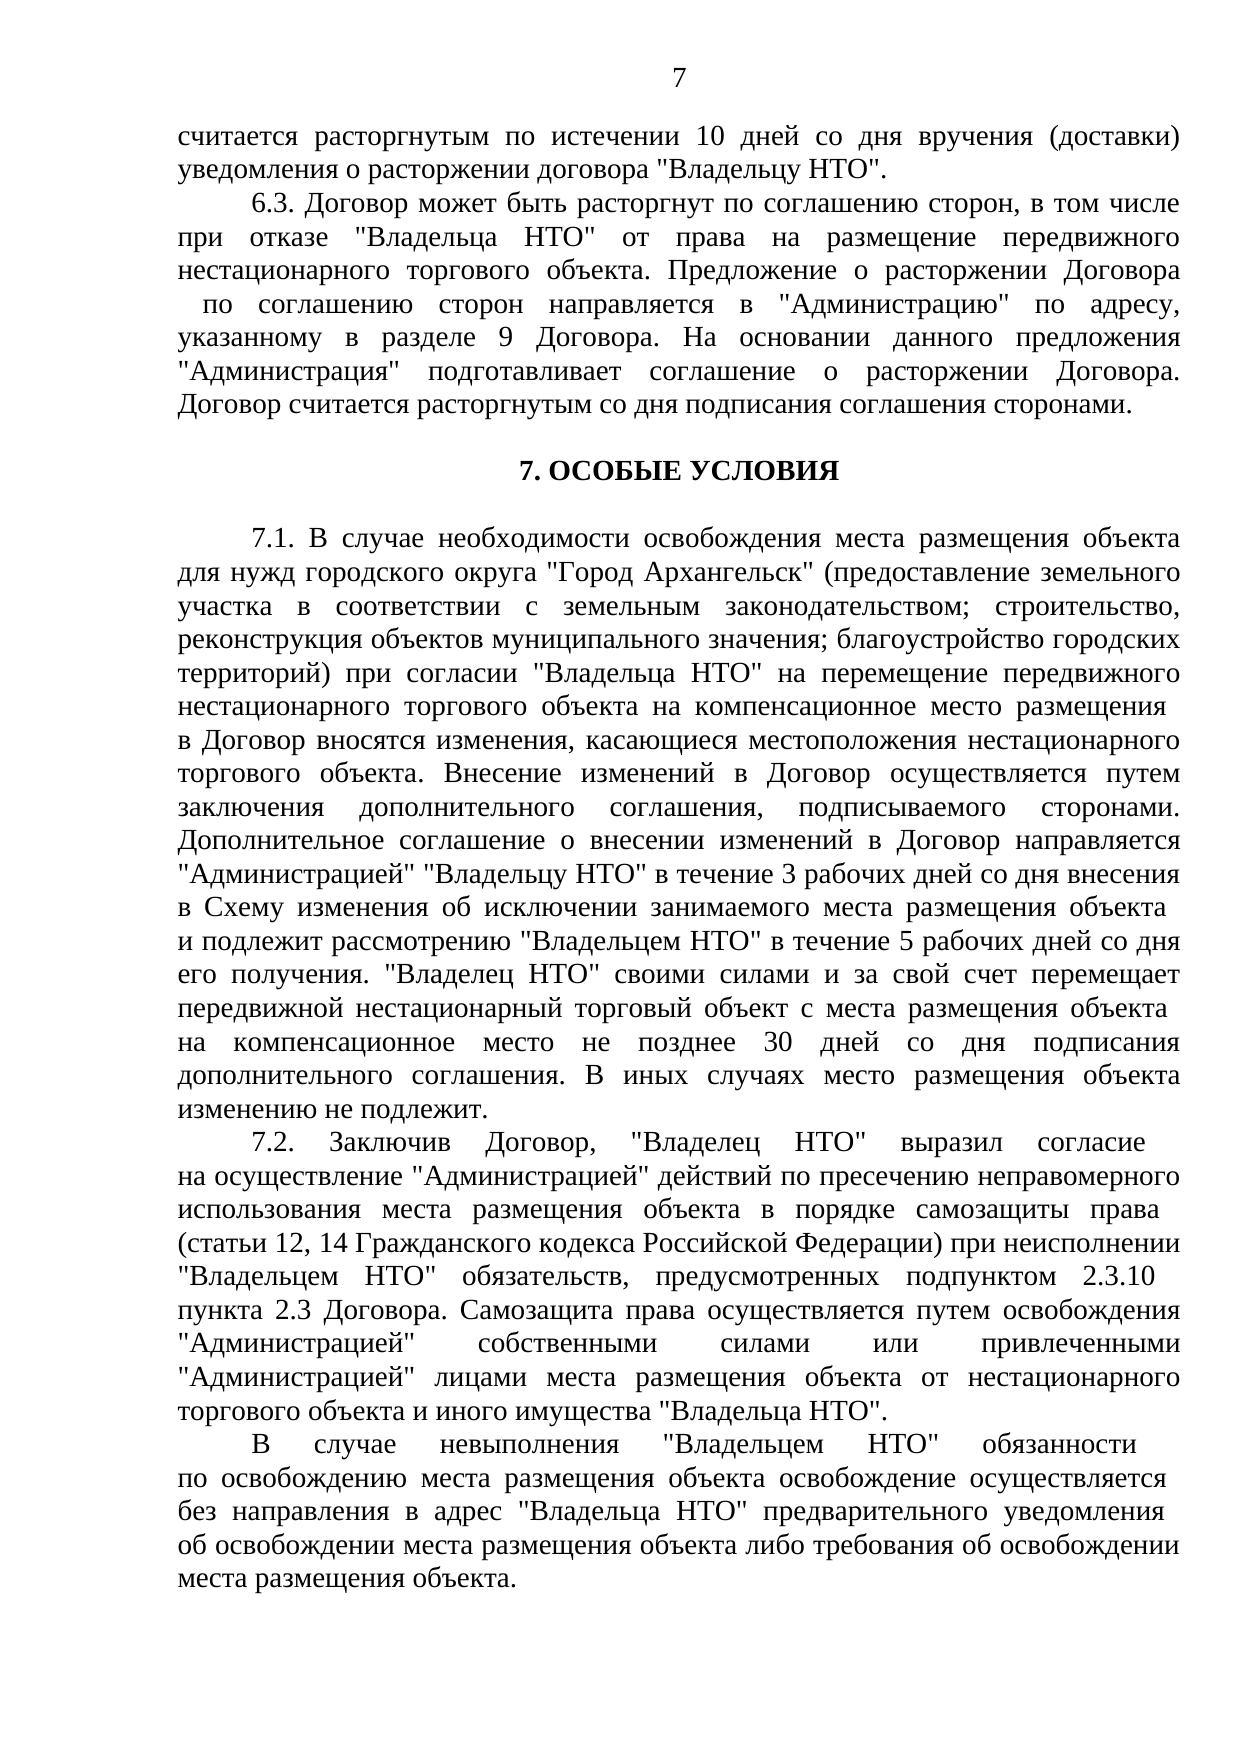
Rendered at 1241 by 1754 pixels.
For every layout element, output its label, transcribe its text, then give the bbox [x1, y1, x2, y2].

title 7. ОСОБЫЕ УСЛОВИЯ [177, 453, 1181, 487]
text 7.2. Заключив Договор, "Владелец НТО" выразил согласие на осуществление "Администрацией" действий по пресечению неправомерного использования места размещения объекта в порядке самозащиты права (статьи 12, 14 Гражданского кодекса Российской Федерации) при неисполнении "Владельцем НТО" обязательств, предусмотренных подпунктом 2.3.10 пункта 2.3 Договора. Самозащита права осуществляется путем освобождения "Администрацией" собственными силами или привлеченными "Администрацией" лицами места размещения объекта от нестационарного торгового объекта и иного имущества "Владельца НТО". [177, 1124, 1181, 1426]
text В случае невыполнения "Владельцем НТО" обязанности по освобождению места размещения объекта освобождение осуществляется без направления в адрес "Владельца НТО" предварительного уведомления об освобождении места размещения объекта либо требования об освобождении места размещения объекта. [177, 1426, 1181, 1594]
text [177, 118, 1181, 185]
text 6.3. Договор может быть расторгнут по соглашению сторон, в том числе при отказе "Владельца НТО" от права на размещение передвижного нестационарного торгового объекта. Предложение о расторжении Договора по соглашению сторон направляется в "Администрацию" по адресу, указанному в разделе 9 Договора. На основании данного предложения "Администрация" подготавливает соглашение о расторжении Договора. Договор считается расторгнутым со дня подписания соглашения сторонами. [177, 185, 1181, 420]
text 7.1. В случае необходимости освобождения места размещения объекта для нужд городского округа "Город Архангельск" (предоставление земельного участка в соответствии с земельным законодательством; строительство, реконструкция объектов муниципального значения; благоустройство городских территорий) при согласии "Владельца НТО" на перемещение передвижного нестационарного торгового объекта на компенсационное место размещения в Договор вносятся изменения, касающиеся местоположения нестационарного торгового объекта. Внесение изменений в Договор осуществляется путем заключения дополнительного соглашения, подписываемого сторонами. Дополнительное соглашение о внесении изменений в Договор направляется "Администрацией" "Владельцу НТО" в течение 3 рабочих дней со дня внесения в Схему изменения об исключении занимаемого места размещения объекта и подлежит рассмотрению "Владельцем НТО" в течение 5 рабочих дней со дня его получения. "Владелец НТО" своими силами и за свой счет перемещает передвижной нестационарный торговый объект с места размещения объекта на компенсационное место не позднее 30 дней со дня подписания дополнительного соглашения. В иных случаях место размещения объекта изменению не подлежит. [177, 521, 1181, 1124]
